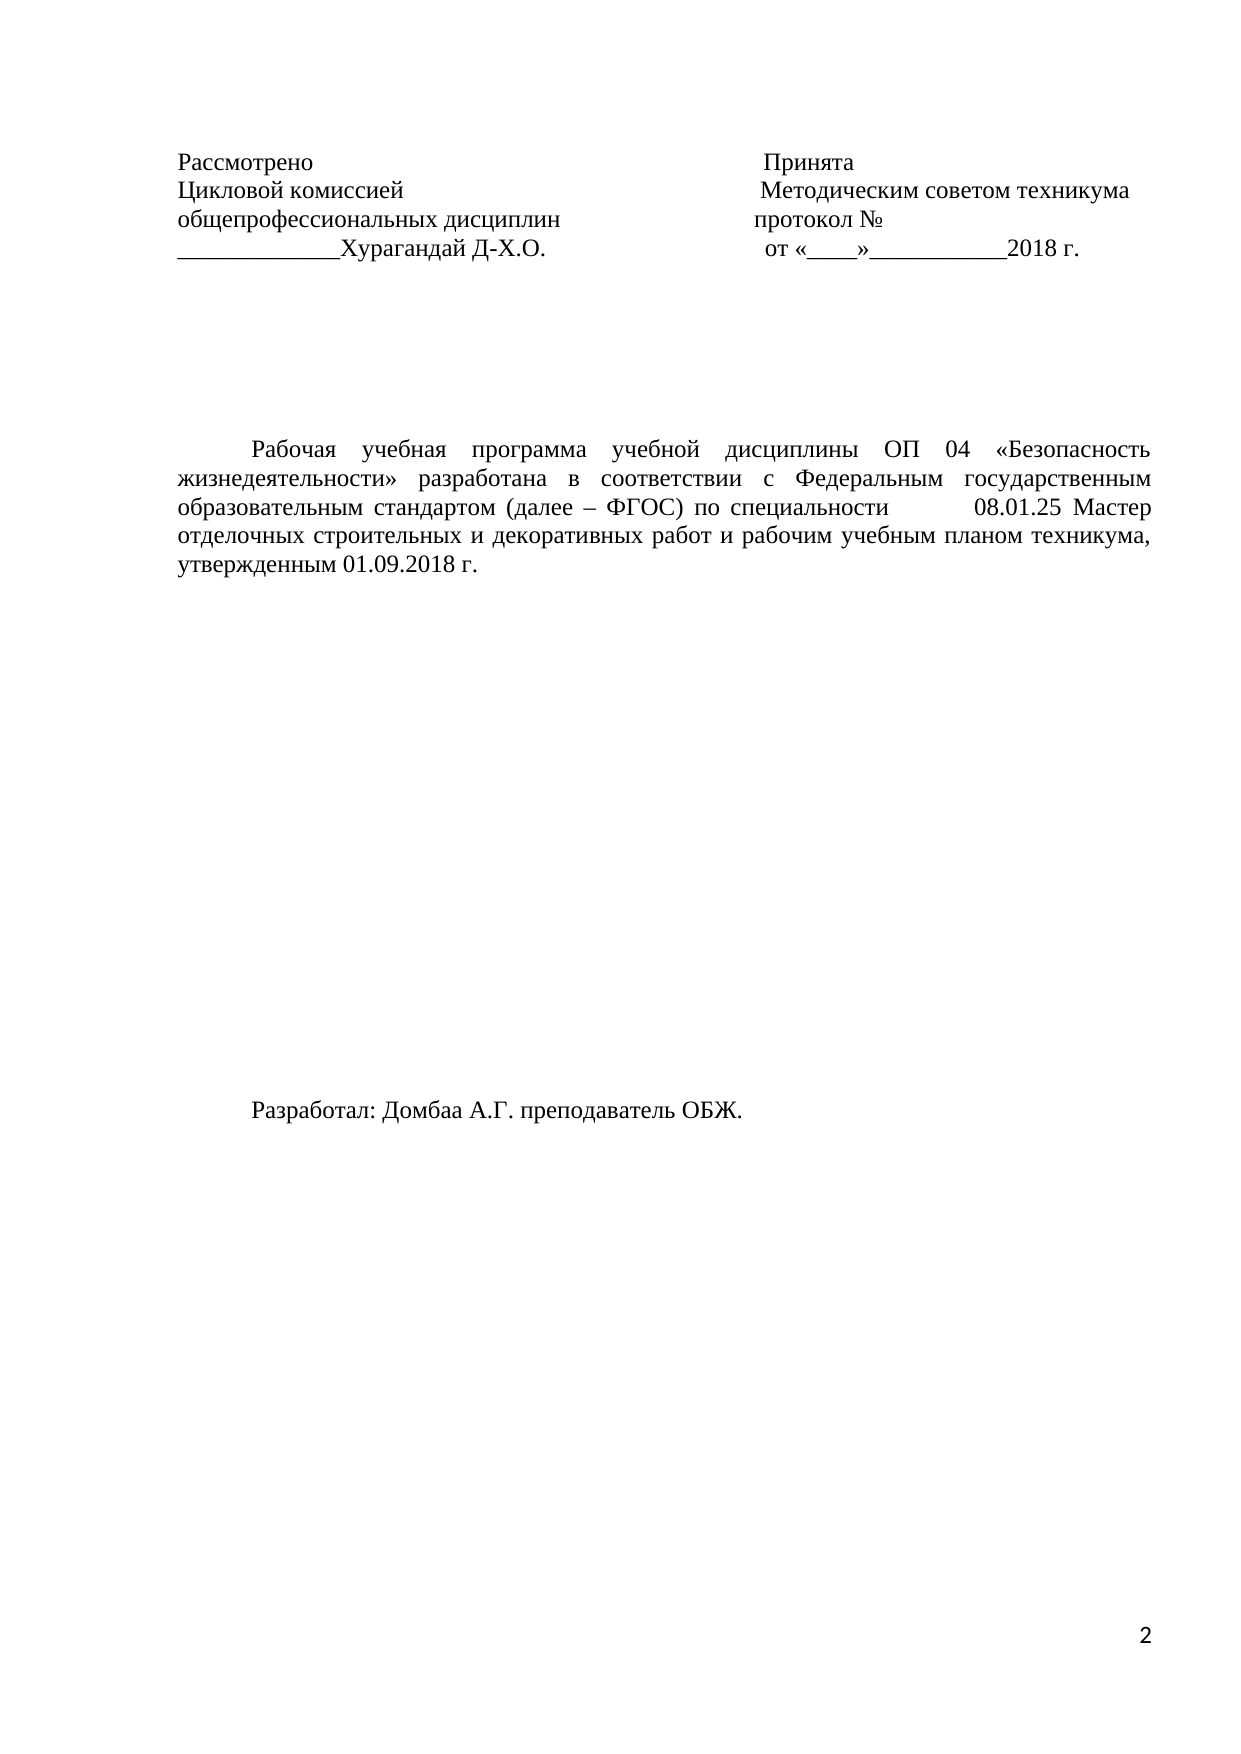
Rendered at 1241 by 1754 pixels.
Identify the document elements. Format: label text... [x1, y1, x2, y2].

text Рабочая учебная программа учебной дисциплины ОП 04 «Безопасность жизнедеятельности» разработана в соответствии с Федеральным государственным образовательным стандартом (далее – ФГОС) по специальности 08.01.25 Мастер отделочных строительных и декоративных работ и рабочим учебным планом техникума, утвержденным 01.09.2018 г. [177, 434, 1152, 578]
text _____________Хурагандай Д-Х.О. от «____»___________2018 г. [177, 233, 1152, 262]
text Цикловой комиссией Методическим советом техникума [177, 176, 1152, 204]
text Разработал: Домбаа А.Г. преподаватель ОБЖ. [177, 1096, 1152, 1124]
text общепрофессиональных дисциплин протокол № [177, 204, 1152, 233]
text Рассмотрено Принята [177, 147, 1152, 176]
